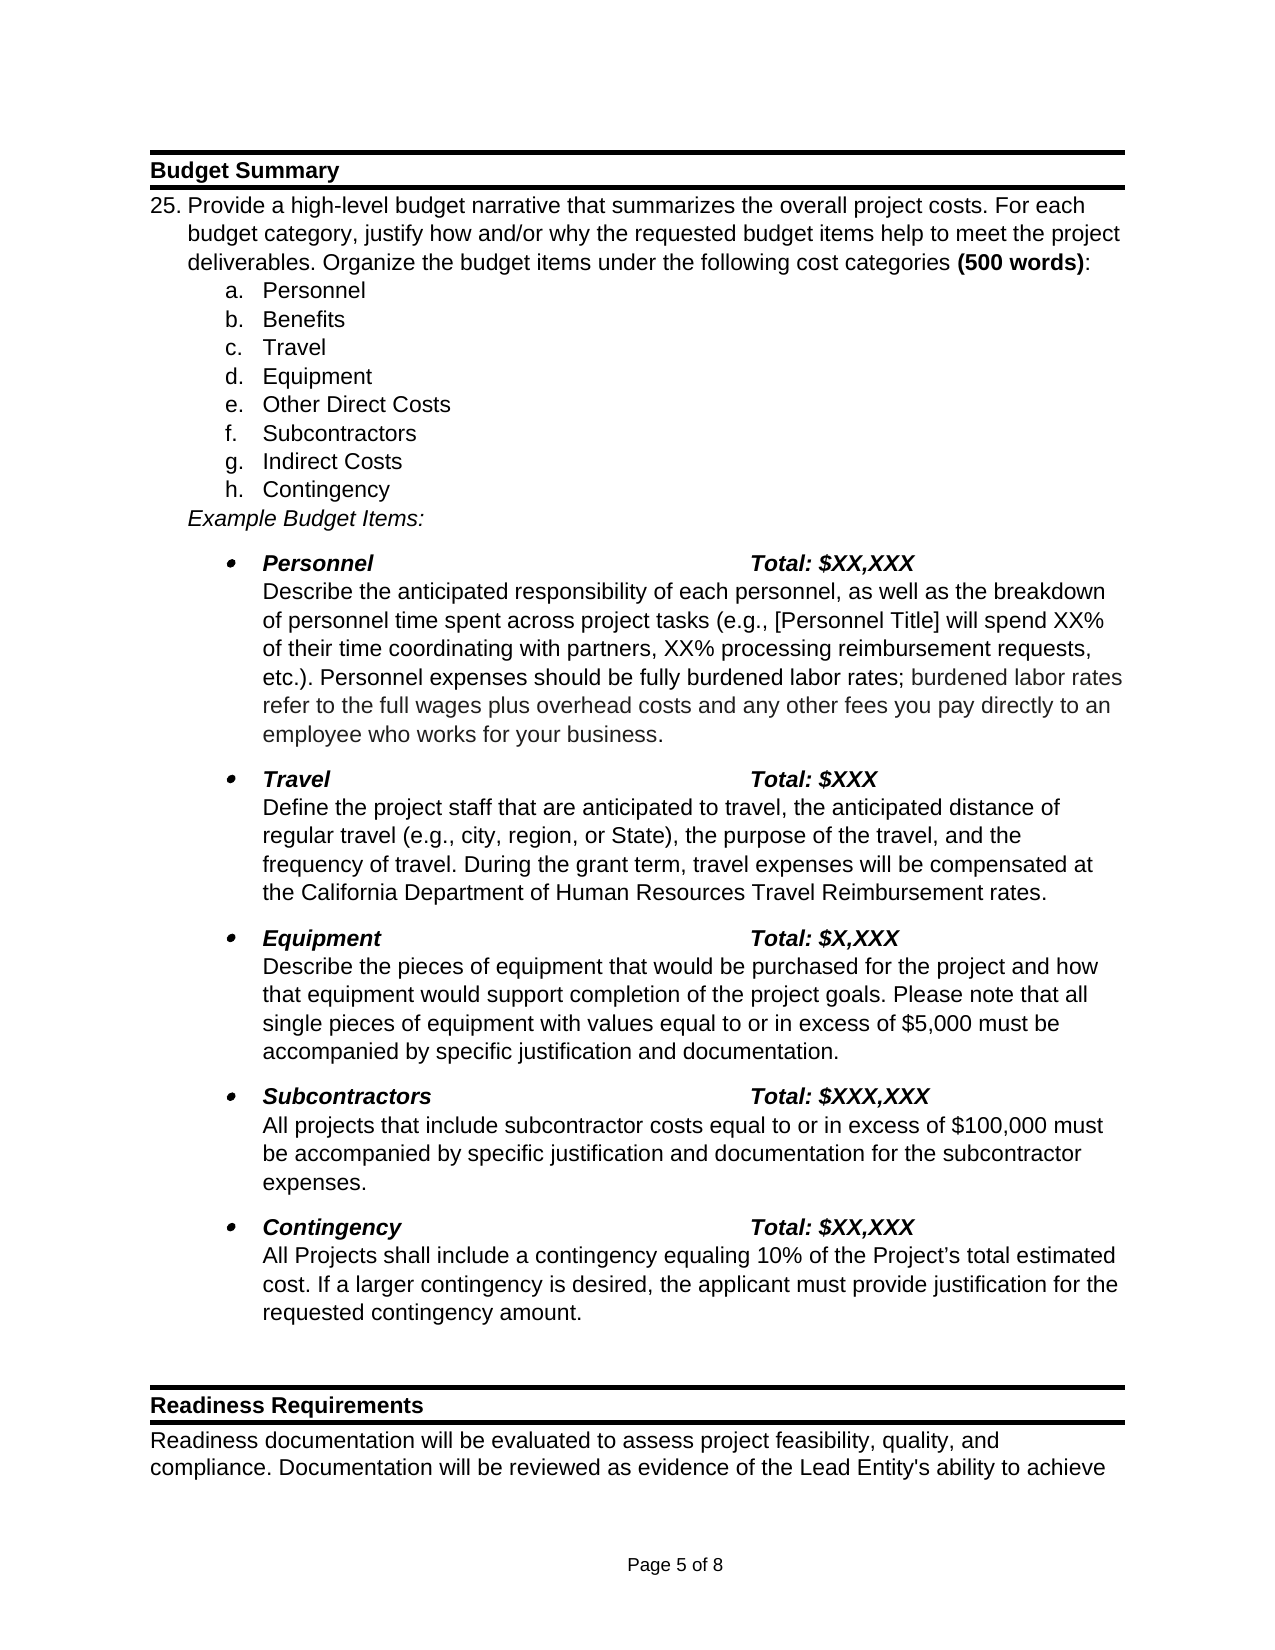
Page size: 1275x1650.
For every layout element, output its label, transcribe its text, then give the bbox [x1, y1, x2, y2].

text Example Budget Items: [187, 505, 1125, 531]
subtitle Budget Summary [150, 155, 1125, 185]
list Personnel [225, 277, 1125, 304]
text Describe the anticipated responsibility of each personnel, as well as the breakdown of personnel time spent across project tasks (e.g., [Personnel Title] will spend XX% of their time coordinating with partners, XX% processing reimbursement requests, etc.). Personnel expenses should be fully burdened labor rates; burdened labor rates refer to the full wages plus overhead costs and any other fees you pay directly to an employee who works for your business. [262, 578, 1125, 747]
list Subcontractors [225, 419, 1125, 446]
text All Projects shall include a contingency equaling 10% of the Project’s total estimated cost. If a larger contingency is desired, the applicant must provide justification for the requested contingency amount. [262, 1242, 1125, 1325]
list Personnel Total: $XX,XXX [225, 550, 1125, 576]
text All projects that include subcontractor costs equal to or in excess of $100,000 must be accompanied by specific justification and documentation for the subcontractor expenses. [262, 1112, 1125, 1195]
text Define the project staff that are anticipated to travel, the anticipated distance of regular travel (e.g., city, region, or State), the purpose of the travel, and the frequency of travel. During the grant term, travel expenses will be compensated at the California Department of Human Resources Travel Reimbursement rates. [262, 794, 1125, 906]
list Travel [225, 334, 1125, 361]
list Equipment [225, 363, 1125, 389]
list Equipment Total: $X,XXX [225, 924, 1125, 951]
list Benefits [225, 306, 1125, 332]
list Indirect Costs [225, 448, 1125, 474]
text Describe the pieces of equipment that would be purchased for the project and how that equipment would support completion of the project goals. Please note that all single pieces of equipment with values equal to or in excess of $5,000 must be accompanied by specific justification and documentation. [262, 953, 1125, 1064]
list Provide a high-level budget narrative that summarizes the overall project costs. For each budget category, justify how and/or why the requested budget items help to meet the project deliverables. Organize the budget items under the following cost categories (500 words): [150, 192, 1125, 275]
list Other Direct Costs [225, 391, 1125, 417]
list Contingency [225, 476, 1125, 503]
list Subcontractors Total: $XXX,XXX [225, 1083, 1125, 1110]
subtitle Readiness Requirements [150, 1390, 1125, 1420]
list Contingency Total: $XX,XXX [225, 1214, 1125, 1240]
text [150, 1427, 1125, 1480]
list Travel Total: $XXX [225, 766, 1125, 792]
